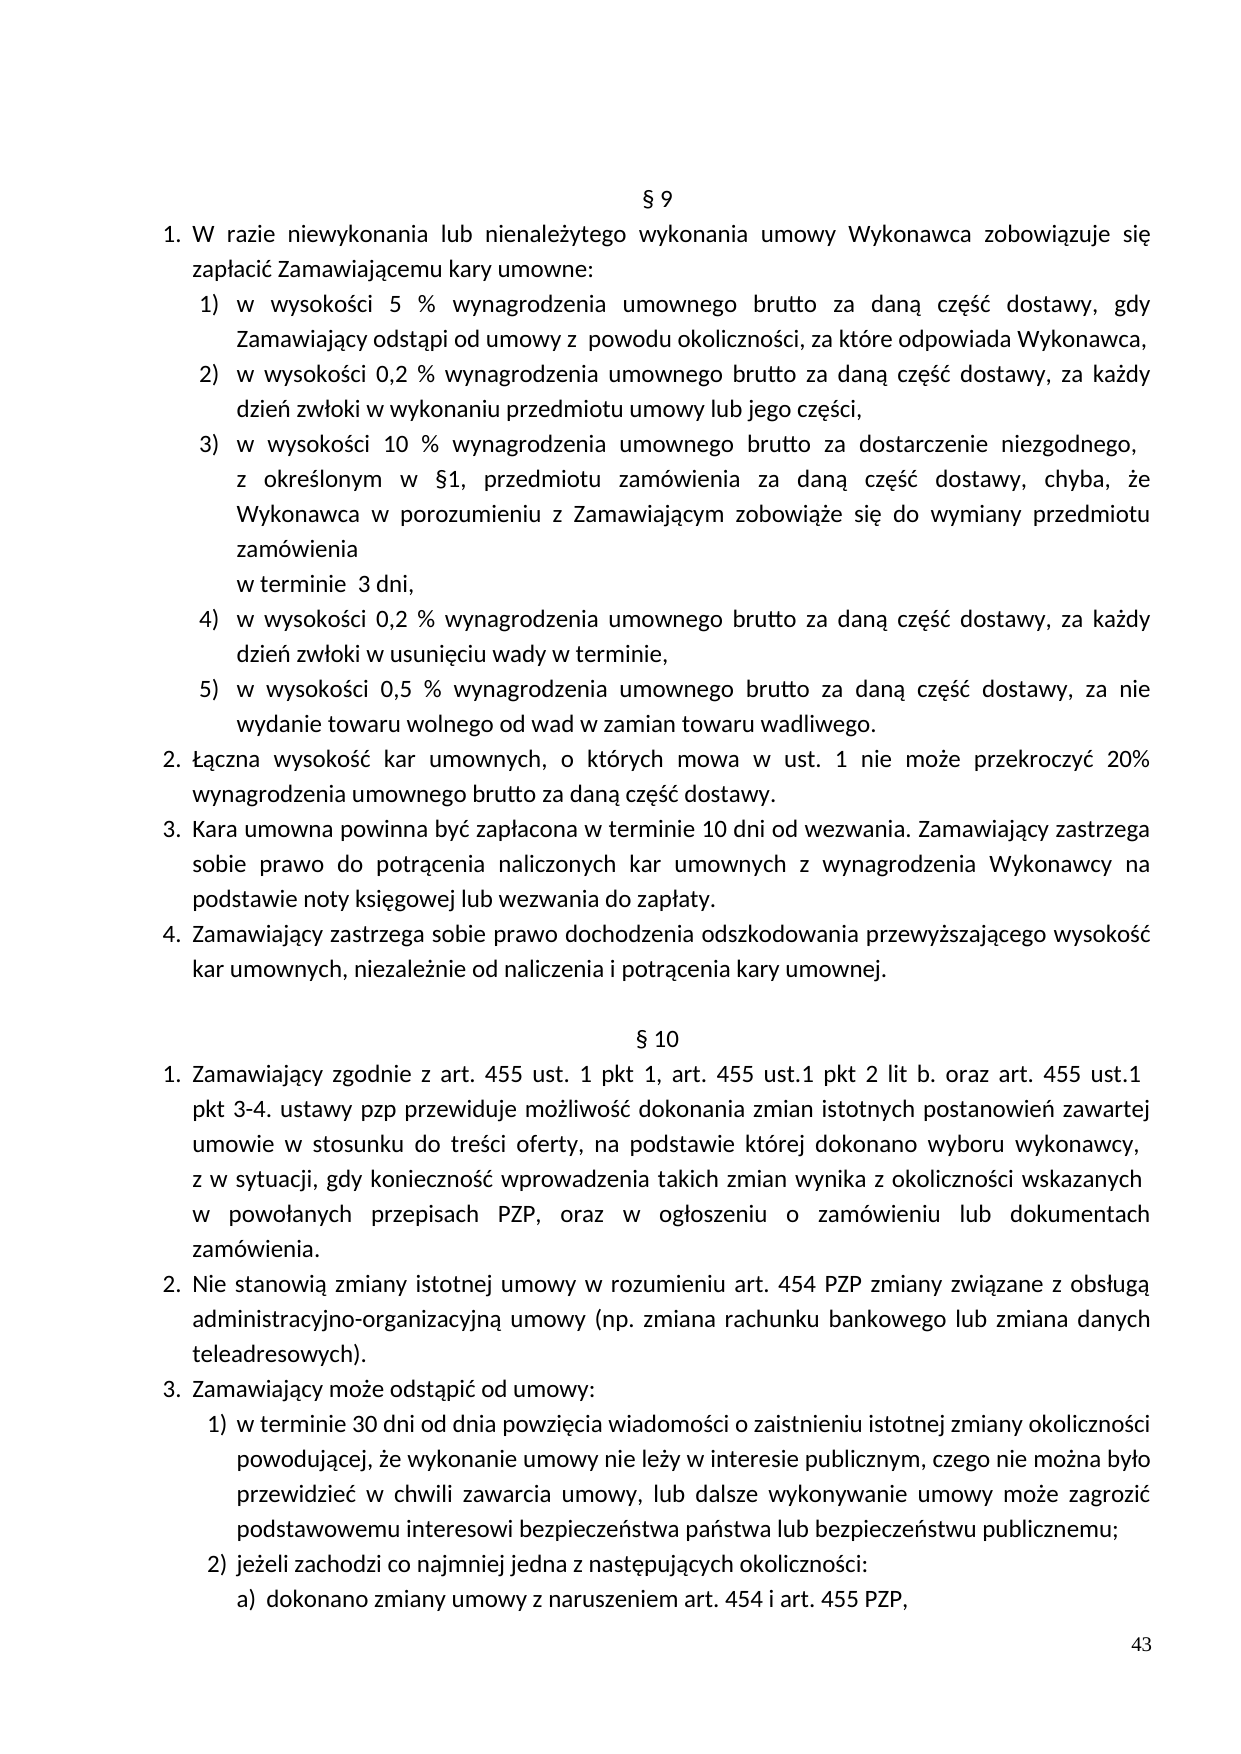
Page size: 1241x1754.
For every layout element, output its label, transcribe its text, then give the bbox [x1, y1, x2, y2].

list Zamawiający zgodnie z art. 455 ust. 1 pkt 1, art. 455 ust.1 pkt 2 lit b. oraz art. 455 ust.1 pkt 3-4. ustawy pzp przewiduje możliwość dokonania zmian istotnych postanowień zawartej umowie w stosunku do treści oferty, na podstawie której dokonano wyboru wykonawcy, z w sytuacji, gdy konieczność wprowadzenia takich zmian wynika z okoliczności wskazanych w powołanych przepisach PZP, oraz w ogłoszeniu o zamówieniu lub dokumentach zamówienia. [162, 1058, 1152, 1263]
list w wysokości 0,2 % wynagrodzenia umownego brutto za daną część dostawy, za każdy dzień zwłoki w wykonaniu przedmiotu umowy lub jego części, [199, 358, 1152, 423]
list Łączna wysokość kar umownych, o których mowa w ust. 1 nie może przekroczyć 20% wynagrodzenia umownego brutto za daną część dostawy. [162, 743, 1152, 808]
list w wysokości 10 % wynagrodzenia umownego brutto za dostarczenie niezgodnego, z określonym w §1, przedmiotu zamówienia za daną część dostawy, chyba, że Wykonawca w porozumieniu z Zamawiającym zobowiąże się do wymiany przedmiotu zamówienia w terminie 3 dni, [199, 428, 1152, 598]
list w terminie 30 dni od dnia powzięcia wiadomości o zaistnieniu istotnej zmiany okoliczności powodującej, że wykonanie umowy nie leży w interesie publicznym, czego nie można było przewidzieć w chwili zawarcia umowy, lub dalsze wykonywanie umowy może zagrozić podstawowemu interesowi bezpieczeństwa państwa lub bezpieczeństwu publicznemu; [207, 1408, 1152, 1543]
list w wysokości 0,2 % wynagrodzenia umownego brutto za daną część dostawy, za każdy dzień zwłoki w usunięciu wady w terminie, [199, 603, 1152, 668]
list W razie niewykonania lub nienależytego wykonania umowy Wykonawca zobowiązuje się zapłacić Zamawiającemu kary umowne: [162, 218, 1152, 283]
list w wysokości 0,5 % wynagrodzenia umownego brutto za daną część dostawy, za nie wydanie towaru wolnego od wad w zamian towaru wadliwego. [199, 673, 1152, 738]
list jeżeli zachodzi co najmniej jedna z następujących okoliczności: [207, 1548, 1152, 1578]
list Zamawiający może odstąpić od umowy: [162, 1373, 1152, 1403]
list Zamawiający zastrzega sobie prawo dochodzenia odszkodowania przewyższającego wysokość kar umownych, niezależnie od naliczenia i potrącenia kary umownej. [162, 918, 1152, 983]
text § 10 [162, 1023, 1152, 1053]
list w wysokości 5 % wynagrodzenia umownego brutto za daną część dostawy, gdy Zamawiający odstąpi od umowy z powodu okoliczności, za które odpowiada Wykonawca, [199, 288, 1152, 353]
text § 9 [162, 183, 1152, 213]
list Kara umowna powinna być zapłacona w terminie 10 dni od wezwania. Zamawiający zastrzega sobie prawo do potrącenia naliczonych kar umownych z wynagrodzenia Wykonawcy na podstawie noty księgowej lub wezwania do zapłaty. [162, 813, 1152, 913]
list dokonano zmiany umowy z naruszeniem art. 454 i art. 455 PZP, [236, 1583, 1152, 1613]
list Nie stanowią zmiany istotnej umowy w rozumieniu art. 454 PZP zmiany związane z obsługą administracyjno-organizacyjną umowy (np. zmiana rachunku bankowego lub zmiana danych teleadresowych). [162, 1268, 1152, 1368]
